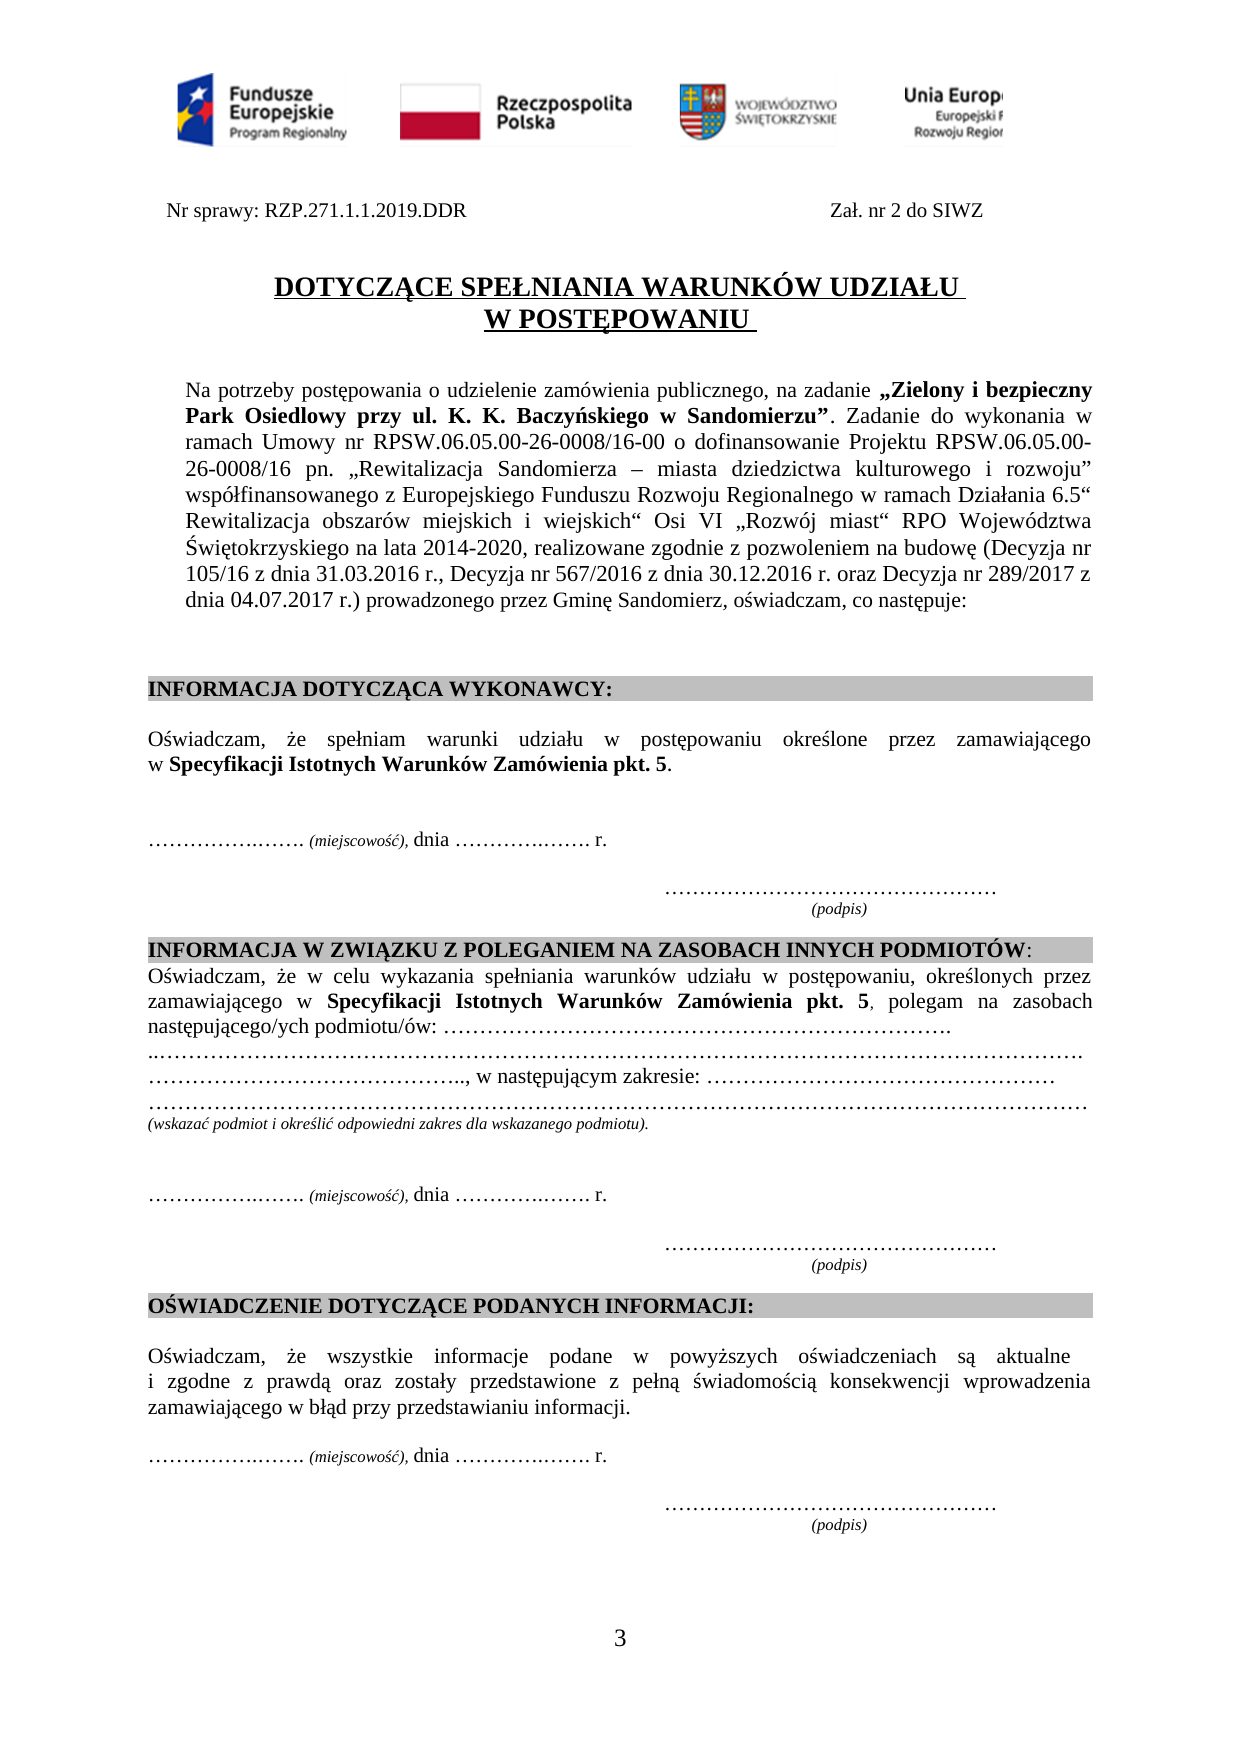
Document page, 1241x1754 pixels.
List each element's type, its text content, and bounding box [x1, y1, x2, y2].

text Oświadczam, że w celu wykazania spełniania warunków udziału w postępowaniu, określonych przez zamawiającego w Specyfikacji Istotnych Warunków Zamówienia pkt. 5, polegam na zasobach następującego/ych podmiotu/ów: ……………………………………………………………. [148, 963, 1093, 1038]
text …………….……. (miejscowość), dnia ………….……. r. [148, 827, 1093, 851]
text ………………………………………… [148, 1491, 1093, 1515]
text …………….……. (miejscowość), dnia ………….……. r. [148, 1443, 1093, 1467]
text ………………………………………………………………………………………………………………… (wskazać podmiot i określić odpowiedni zakres dla wskazanego podmiotu). [148, 1089, 1093, 1133]
picture [400, 73, 633, 148]
text Oświadczam, że wszystkie informacje podane w powyższych oświadczeniach są aktualne i zgodne z prawdą oraz zostały przedstawione z pełną świadomością konsekwencji wprowadzenia zamawiającego w błąd przy przedstawianiu informacji. [148, 1343, 1093, 1419]
text (podpis) [738, 899, 1093, 918]
picture [177, 73, 348, 148]
text DOTYCZĄCE SPEŁNIANIA WARUNKÓW UDZIAŁU W POSTĘPOWANIU [148, 269, 1093, 363]
text OŚWIADCZENIE DOTYCZĄCE PODANYCH INFORMACJI: [148, 1293, 1093, 1318]
text INFORMACJA DOTYCZĄCA WYKONAWCY: [148, 676, 1093, 701]
picture [905, 73, 1003, 148]
text INFORMACJA W ZWIĄZKU Z POLEGANIEM NA ZASOBACH INNYCH PODMIOTÓW: [148, 937, 1093, 963]
text ………………………………………… [148, 1231, 1093, 1254]
text …………….……. (miejscowość), dnia ………….……. r. [148, 1182, 1093, 1206]
text ..……………………………………………………………………………………………………………….…………………………………….., w następującym zakresie: ………………………………………… [148, 1038, 1093, 1089]
text Oświadczam, że spełniam warunki udziału w postępowaniu określone przez zamawiającego w Specyfikacji Istotnych Warunków Zamówienia pkt. 5. [148, 726, 1093, 777]
text ………………………………………… [148, 875, 1093, 899]
text Na potrzeby postępowania o udzielenie zamówienia publicznego, na zadanie „Zielony i bezpieczny Park Osiedlowy przy ul. K. K. Baczyńskiego w Sandomierzu”. Zadanie do wykonania w ramach Umowy nr RPSW.06.05.00-26-0008/16-00 o dofinansowanie Projektu RPSW.06.05.00-26-0008/16 pn. „Rewitalizacja Sandomierza – miasta dziedzictwa kulturowego i rozwoju” współfinansowanego z Europejskiego Funduszu Rozwoju Regionalnego w ramach Działania 6.5“ Rewitalizacja obszarów miejskich i wiejskich“ Osi VI „Rozwój miast“ RPO Województwa Świętokrzyskiego na lata 2014-2020, realizowane zgodnie z pozwoleniem na budowę (Decyzja nr 105/16 z dnia 31.03.2016 r., Decyzja nr 567/2016 z dnia 30.12.2016 r. oraz Decyzja nr 289/2017 z dnia 04.07.2017 r.) prowadzonego przez Gminę Sandomierz, oświadczam, co następuje: [185, 376, 1093, 613]
picture [679, 73, 838, 148]
text (podpis) [738, 1515, 1093, 1534]
text (podpis) [738, 1254, 1093, 1274]
